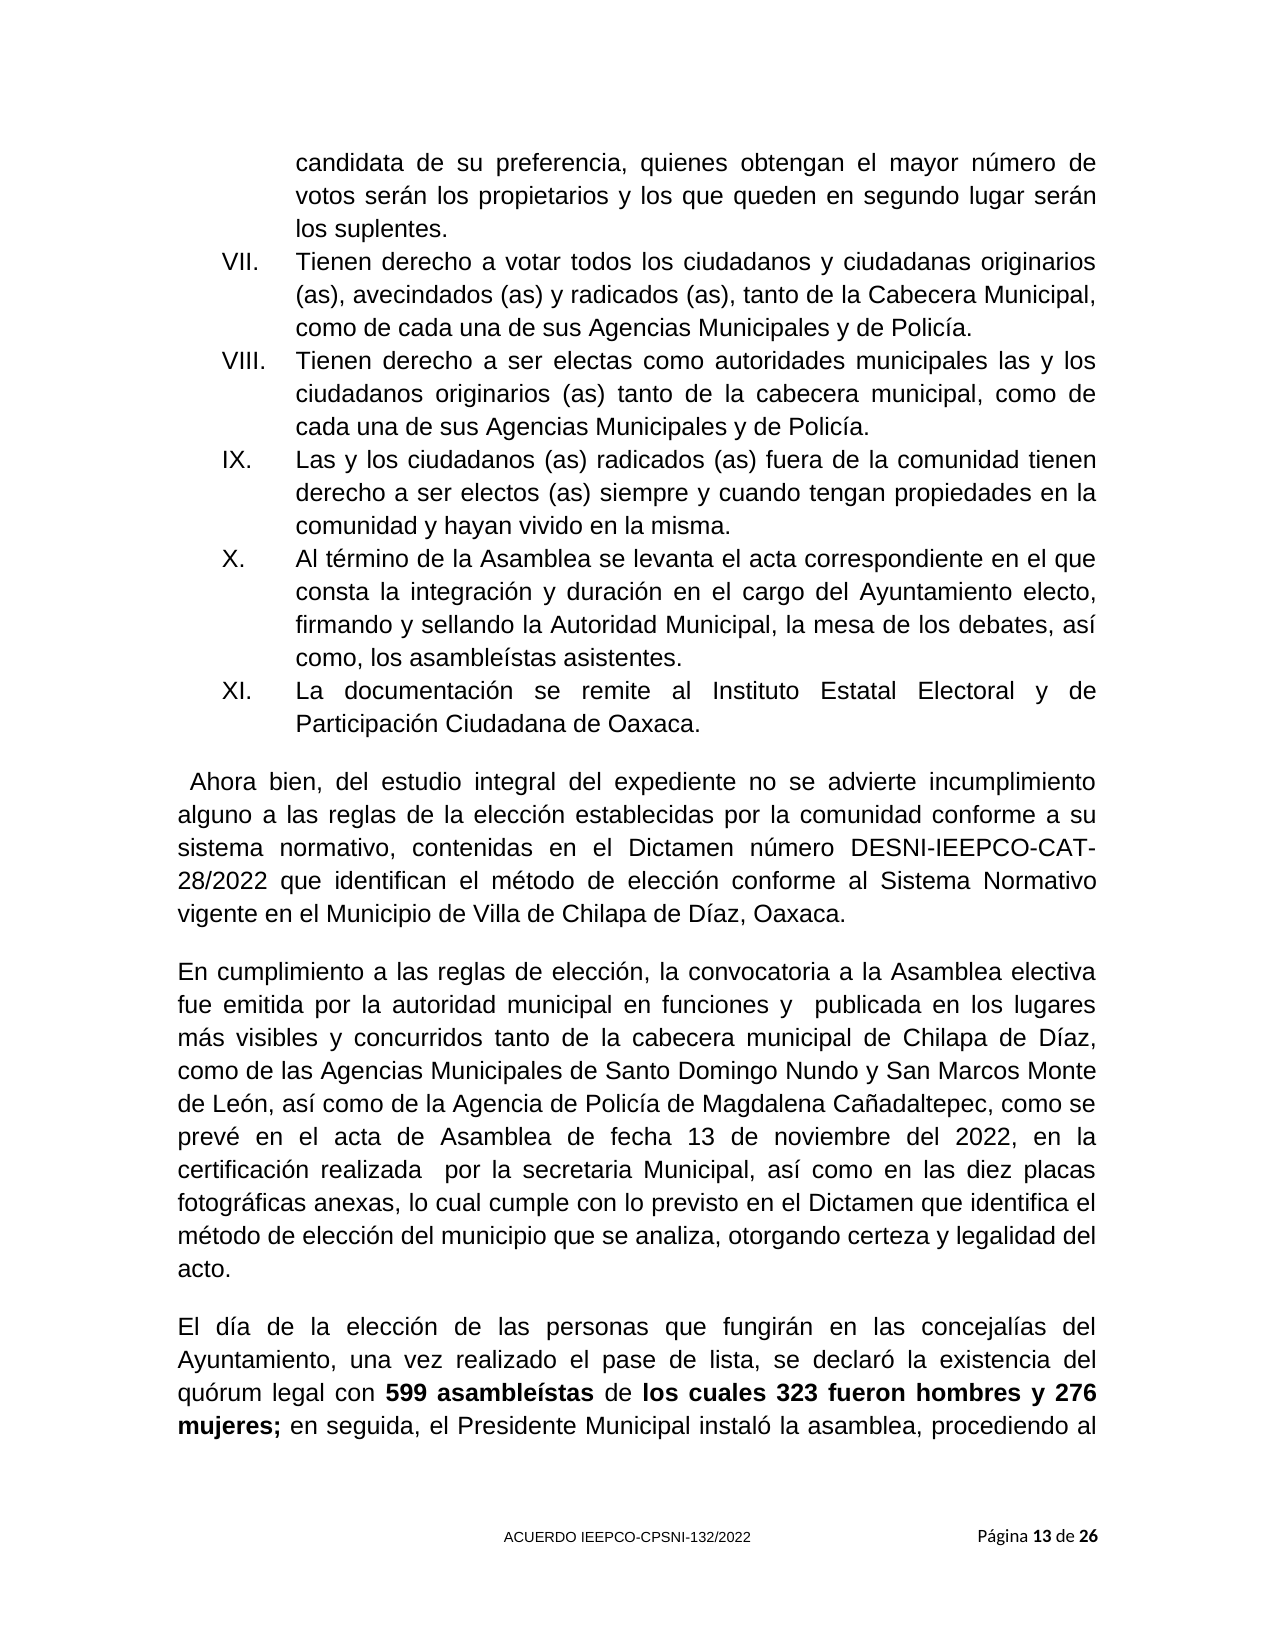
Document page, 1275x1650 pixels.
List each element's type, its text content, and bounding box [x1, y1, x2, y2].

list Las y los ciudadanos (as) radicados (as) fuera de la comunidad tienen derecho a ser electos (as) siempre y cuando tengan propiedades en la comunidad y hayan vivido en la misma. [222, 445, 1098, 539]
list Al término de la Asamblea se levanta el acta correspondiente en el que consta la integración y duración en el cargo del Ayuntamiento electo, firmando y sellando la Autoridad Municipal, la mesa de los debates, así como, los asambleístas asistentes. [222, 544, 1098, 672]
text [177, 1312, 1098, 1440]
list Tienen derecho a ser electas como autoridades municipales las y los ciudadanos originarios (as) tanto de la cabecera municipal, como de cada una de sus Agencias Municipales y de Policía. [222, 346, 1098, 441]
list La documentación se remite al Instituto Estatal Electoral y de Participación Ciudadana de Oaxaca. [222, 676, 1098, 738]
text En cumplimiento a las reglas de elección, la convocatoria a la Asamblea electiva fue emitida por la autoridad municipal en funciones y publicada en los lugares más visibles y concurridos tanto de la cabecera municipal de Chilapa de Díaz, como de las Agencias Municipales de Santo Domingo Nundo y San Marcos Monte de León, así como de la Agencia de Policía de Magdalena Cañadaltepec, como se prevé en el acta de Asamblea de fecha 13 de noviembre del 2022, en la certificación realizada por la secretaria Municipal, así como en las diez placas fotográficas anexas, lo cual cumple con lo previsto en el Dictamen que identifica el método de elección del municipio que se analiza, otorgando certeza y legalidad del acto. [177, 957, 1098, 1283]
list Tienen derecho a votar todos los ciudadanos y ciudadanas originarios (as), avecindados (as) y radicados (as), tanto de la Cabecera Municipal, como de cada una de sus Agencias Municipales y de Policía. [222, 247, 1098, 341]
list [222, 148, 1098, 242]
text Ahora bien, del estudio integral del expediente no se advierte incumplimiento alguno a las reglas de la elección establecidas por la comunidad conforme a su sistema normativo, contenidas en el Dictamen número DESNI-IEEPCO-CAT-28/2022 que identifican el método de elección conforme al Sistema Normativo vigente en el Municipio de Villa de Chilapa de Díaz, Oaxaca. [177, 767, 1098, 928]
